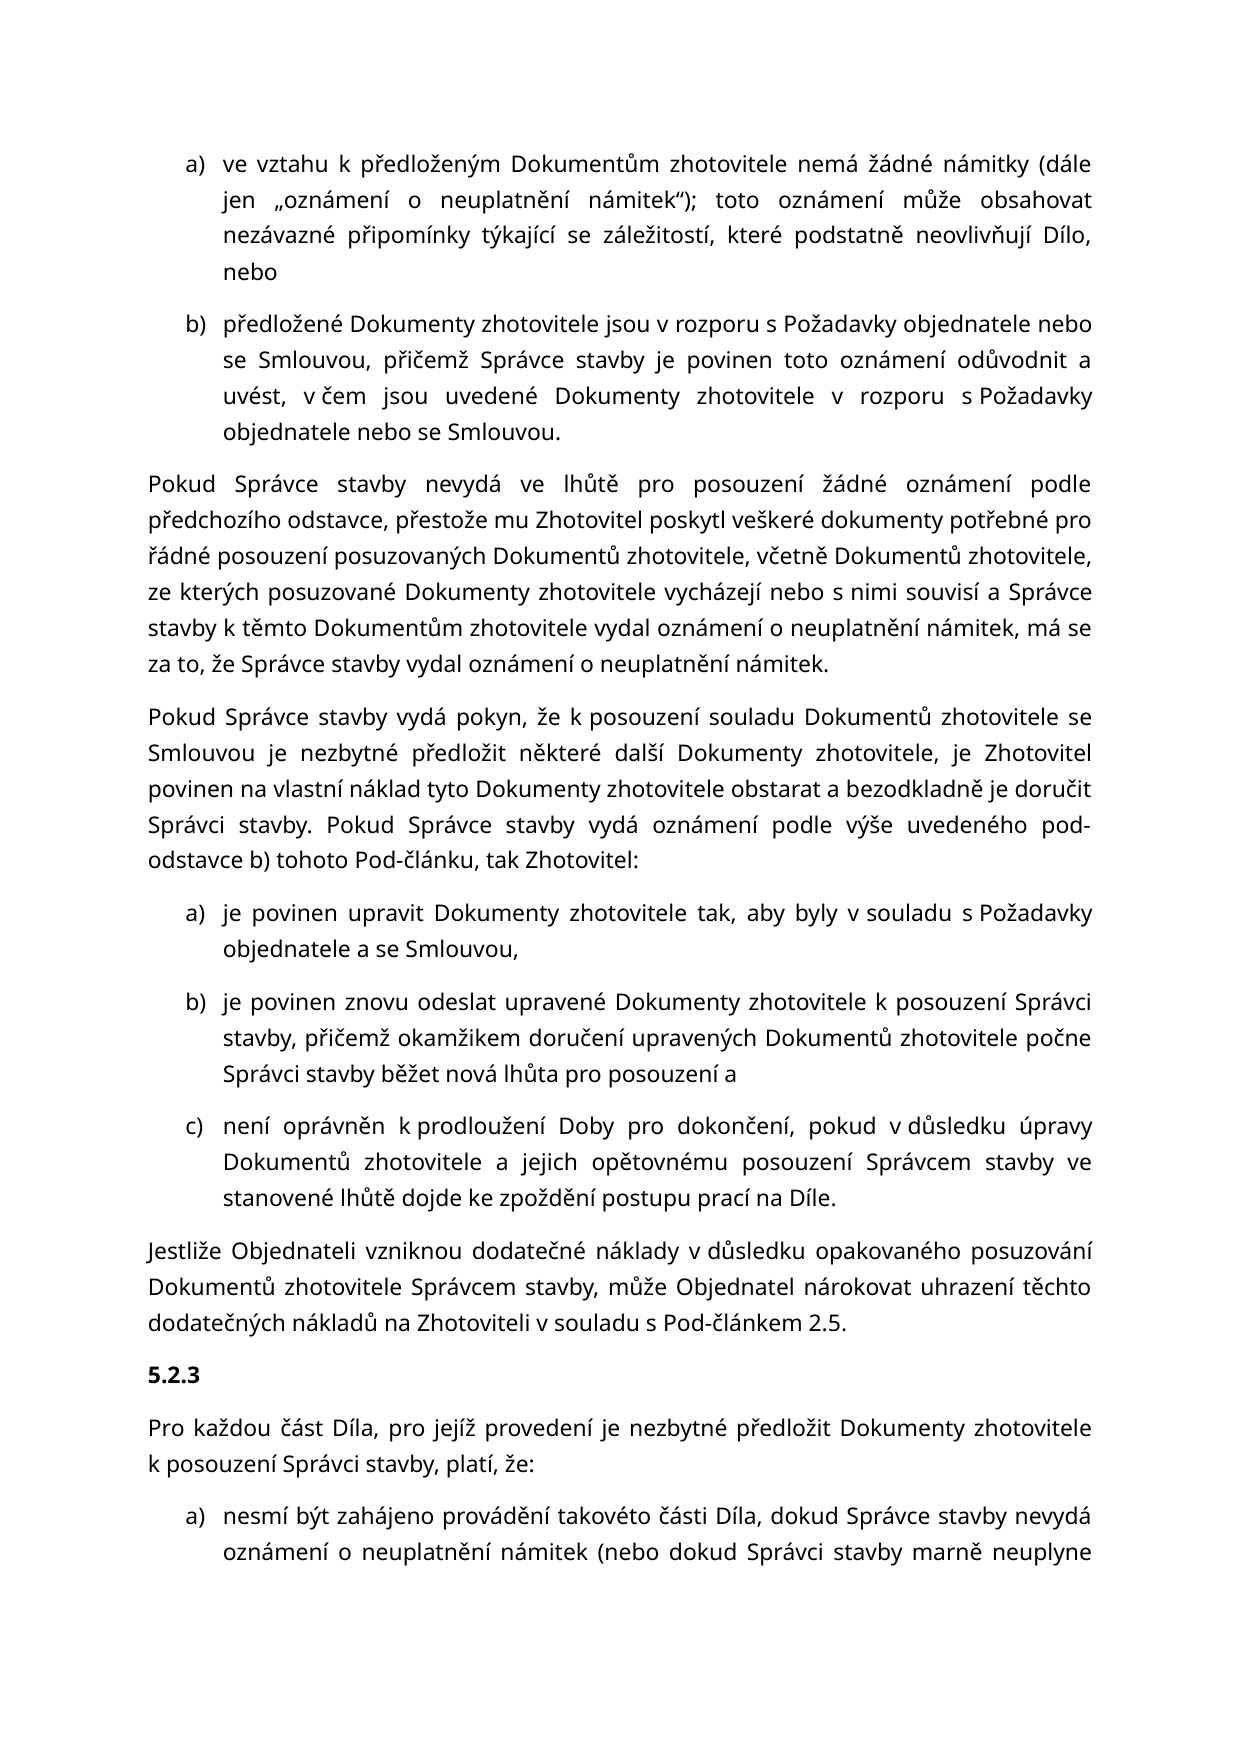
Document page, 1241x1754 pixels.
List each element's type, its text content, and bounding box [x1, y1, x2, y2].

list je povinen upravit Dokumenty zhotovitele tak, aby byly v souladu s Požadavky objednatele a se Smlouvou, [185, 897, 1093, 964]
list není oprávněn k prodloužení Doby pro dokončení, pokud v důsledku úpravy Dokumentů zhotovitele a jejich opětovnému posouzení Správcem stavby ve stanovené lhůtě dojde ke zpoždění postupu prací na Díle. [185, 1110, 1093, 1213]
list ve vztahu k předloženým Dokumentům zhotovitele nemá žádné námitky (dále jen „oznámení o neuplatnění námitek“); toto oznámení může obsahovat nezávazné připomínky týkající se záležitostí, které podstatně neovlivňují Dílo, nebo [185, 148, 1093, 287]
text Jestliže Objednateli vzniknou dodatečné náklady v důsledku opakovaného posuzování Dokumentů zhotovitele Správcem stavby, může Objednatel nárokovat uhrazení těchto dodatečných nákladů na Zhotoviteli v souladu s Pod-článkem 2.5. [148, 1234, 1093, 1338]
list je povinen znovu odeslat upravené Dokumenty zhotovitele k posouzení Správci stavby, přičemž okamžikem doručení upravených Dokumentů zhotovitele počne Správci stavby běžet nová lhůta pro posouzení a [185, 986, 1093, 1089]
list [185, 1500, 1093, 1567]
text Pro každou část Díla, pro jejíž provedení je nezbytné předložit Dokumenty zhotovitele k posouzení Správci stavby, platí, že: [148, 1412, 1093, 1479]
text Pokud Správce stavby vydá pokyn, že k posouzení souladu Dokumentů zhotovitele se Smlouvou je nezbytné předložit některé další Dokumenty zhotovitele, je Zhotovitel povinen na vlastní náklad tyto Dokumenty zhotovitele obstarat a bezodkladně je doručit Správci stavby. Pokud Správce stavby vydá oznámení podle výše uvedeného pod-odstavce b) tohoto Pod-článku, tak Zhotovitel: [148, 701, 1093, 876]
text 5.2.3 [148, 1359, 1093, 1390]
text Pokud Správce stavby nevydá ve lhůtě pro posouzení žádné oznámení podle předchozího odstavce, přestože mu Zhotovitel poskytl veškeré dokumenty potřebné pro řádné posouzení posuzovaných Dokumentů zhotovitele, včetně Dokumentů zhotovitele, ze kterých posuzované Dokumenty zhotovitele vycházejí nebo s nimi souvisí a Správce stavby k těmto Dokumentům zhotovitele vydal oznámení o neuplatnění námitek, má se za to, že Správce stavby vydal oznámení o neuplatnění námitek. [148, 468, 1093, 679]
list předložené Dokumenty zhotovitele jsou v rozporu s Požadavky objednatele nebo se Smlouvou, přičemž Správce stavby je povinen toto oznámení odůvodnit a uvést, v čem jsou uvedené Dokumenty zhotovitele v rozporu s Požadavky objednatele nebo se Smlouvou. [185, 308, 1093, 447]
